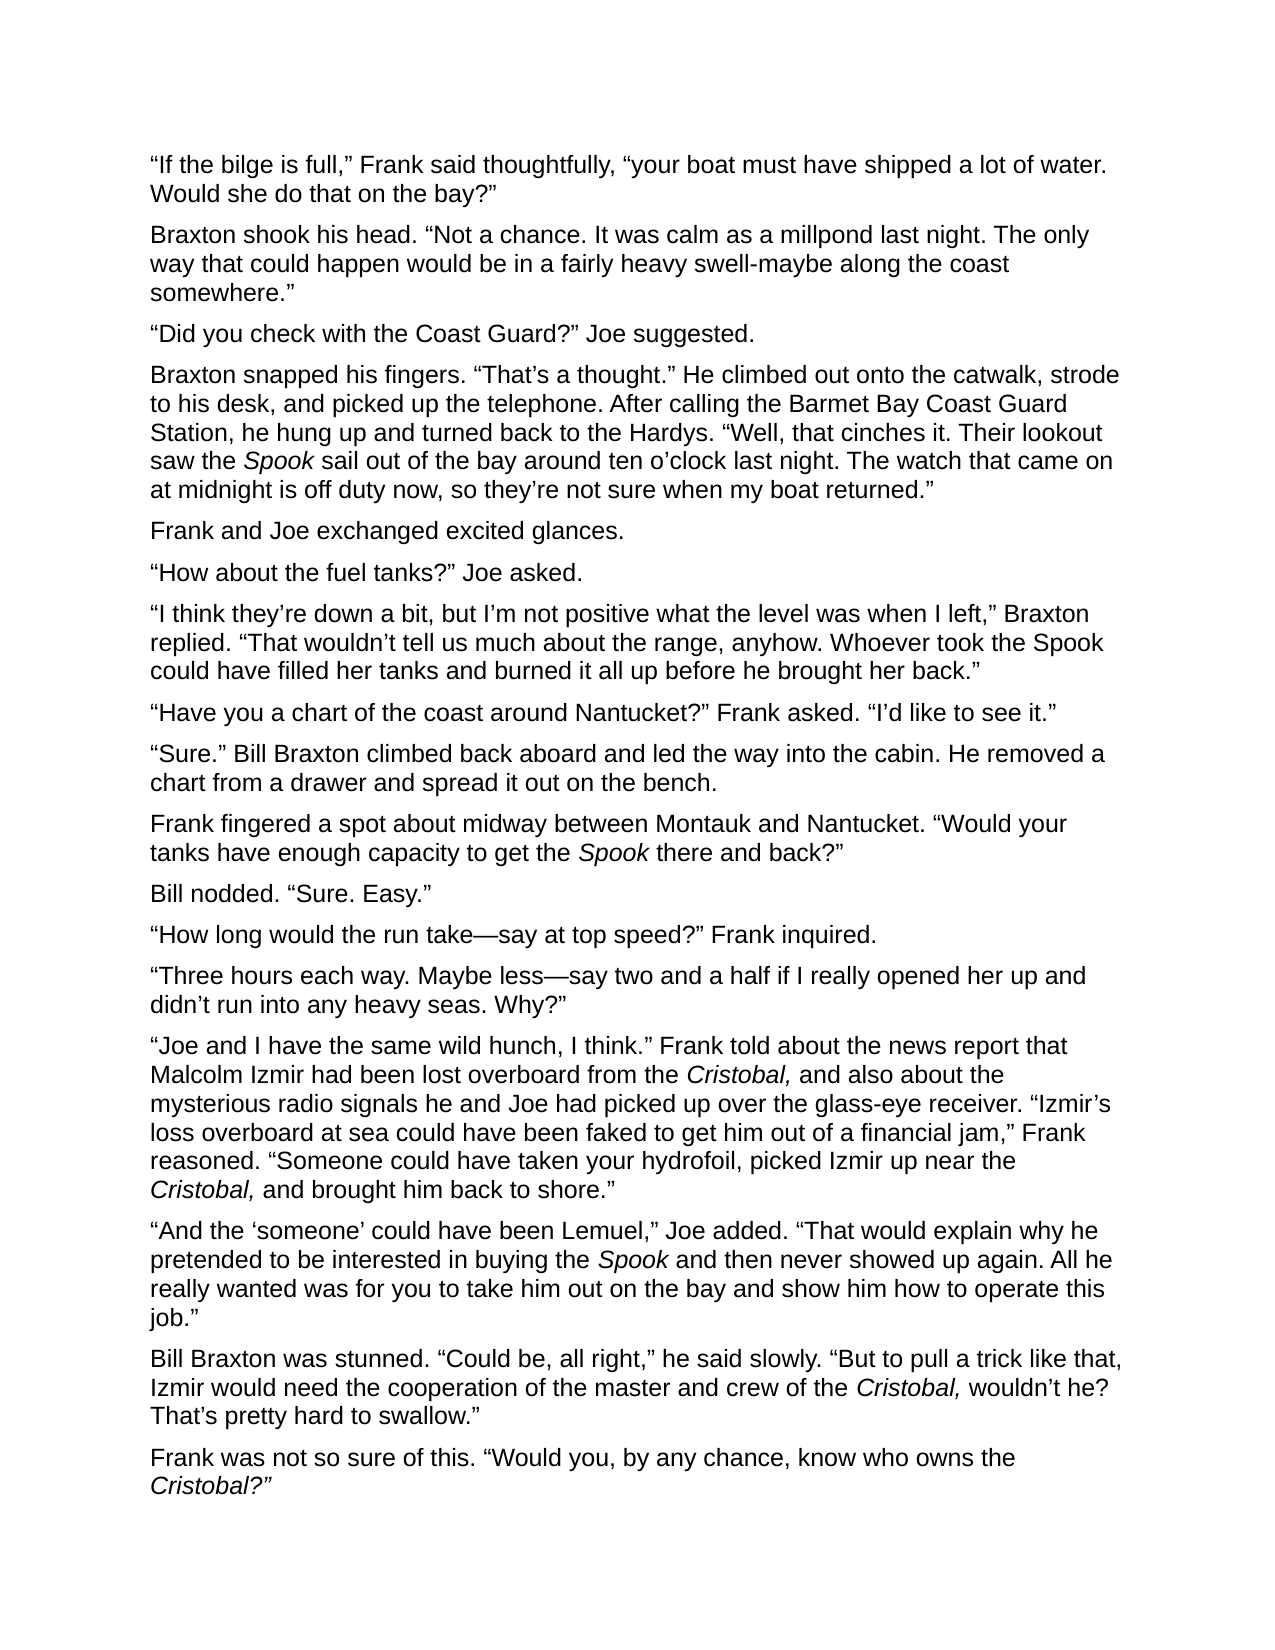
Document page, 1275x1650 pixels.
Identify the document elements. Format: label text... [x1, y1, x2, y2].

text Frank and Joe exchanged excited glances. [150, 516, 1125, 545]
text “I think they’re down a bit, but I’m not positive what the level was when I left,” Braxton replied. “That wouldn’t tell us much about the range, anyhow. Whoever took the Spook could have filled her tanks and burned it all up before he brought her back.” [150, 599, 1125, 685]
text “How long would the run take—say at top speed?” Frank inquired. [150, 920, 1125, 949]
text “Three hours each way. Maybe less—say two and a half if I really opened her up and didn’t run into any heavy seas. Why?” [150, 961, 1125, 1019]
text Braxton shook his head. “Not a chance. It was calm as a millpond last night. The only way that could happen would be in a fairly heavy swell-maybe along the coast somewhere.” [150, 220, 1125, 306]
text Frank was not so sure of this. “Would you, by any chance, know who owns the Cristobal?” [150, 1442, 1125, 1500]
text Bill Braxton was stunned. “Could be, all right,” he said slowly. “But to pull a trick like that, Izmir would need the cooperation of the master and crew of the Cristobal, wouldn’t he? That’s pretty hard to swallow.” [150, 1344, 1125, 1430]
text “And the ‘someone’ could have been Lemuel,” Joe added. “That would explain why he pretended to be interested in buying the Spook and then never showed up again. All he really wanted was for you to take him out on the bay and show him how to operate this job.” [150, 1216, 1125, 1331]
text “If the bilge is full,” Frank said thoughtfully, “your boat must have shipped a lot of water. Would she do that on the bay?” [150, 150, 1125, 207]
text “How about the fuel tanks?” Joe asked. [150, 557, 1125, 586]
text “Joe and I have the same wild hunch, I think.” Frank told about the news report that Malcolm Izmir had been lost overboard from the Cristobal, and also about the mysterious radio signals he and Joe had picked up over the glass-eye receiver. “Izmir’s loss overboard at sea could have been faked to get him out of a financial jam,” Frank reasoned. “Someone could have taken your hydrofoil, picked Izmir up near the Cristobal, and brought him back to shore.” [150, 1031, 1125, 1204]
text Braxton snapped his fingers. “That’s a thought.” He climbed out onto the catwalk, strode to his desk, and picked up the telephone. After calling the Barmet Bay Coast Guard Station, he hung up and turned back to the Hardys. “Well, that cinches it. Their lookout saw the Spook sail out of the bay around ten o’clock last night. The watch that came on at midnight is off duty now, so they’re not sure when my boat returned.” [150, 360, 1125, 504]
text “Have you a chart of the coast around Nantucket?” Frank asked. “I’d like to see it.” [150, 697, 1125, 726]
text Frank fingered a spot about midway between Montauk and Nantucket. “Would your tanks have enough capacity to get the Spook there and back?” [150, 809, 1125, 866]
text “Did you check with the Coast Guard?” Joe suggested. [150, 319, 1125, 347]
text “Sure.” Bill Braxton climbed back aboard and led the way into the cabin. He removed a chart from a drawer and spread it out on the bench. [150, 739, 1125, 796]
text Bill nodded. “Sure. Easy.” [150, 879, 1125, 907]
